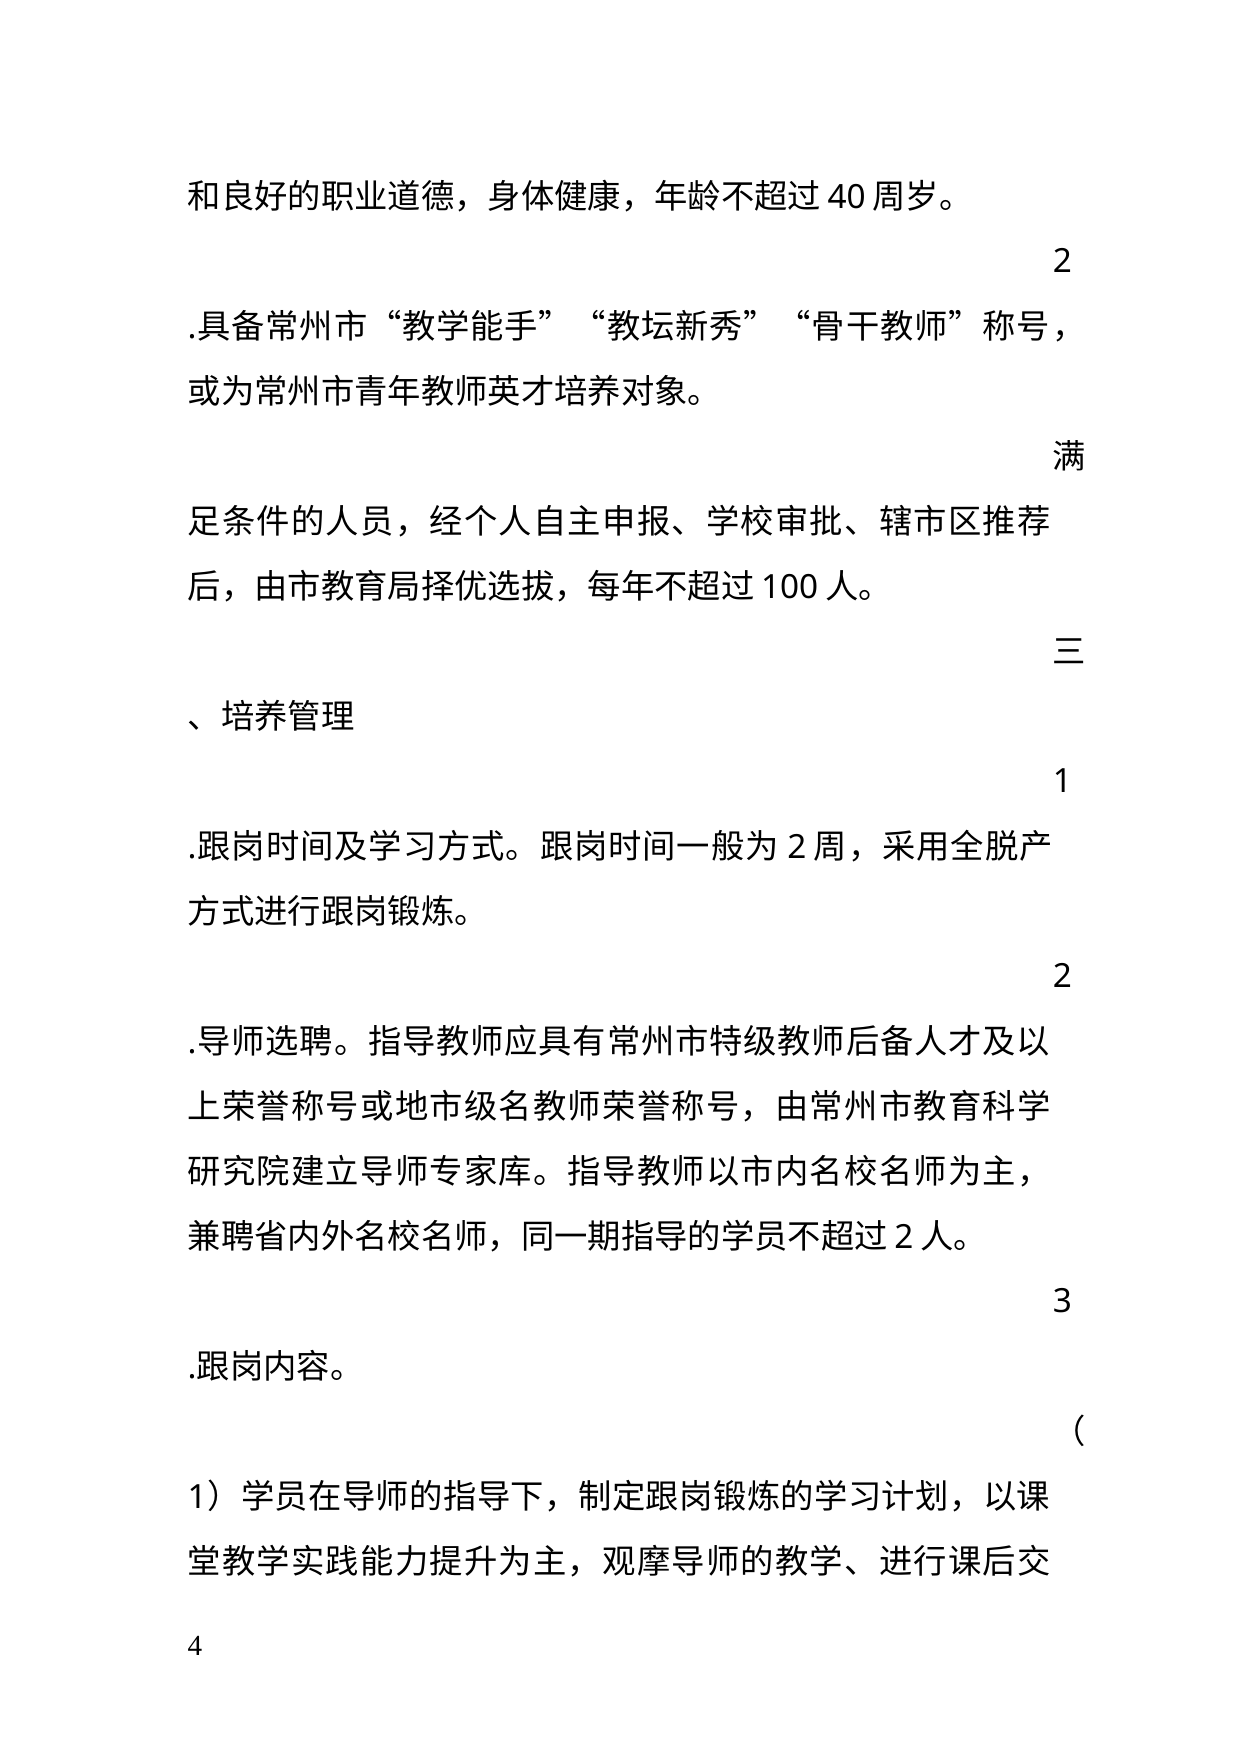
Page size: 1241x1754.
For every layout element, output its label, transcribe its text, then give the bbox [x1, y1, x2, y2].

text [187, 1397, 1053, 1592]
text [187, 162, 1053, 227]
text 2.具备常州市“教学能手”“教坛新秀”“骨干教师”称号，或为常州市青年教师英才培养对象。 [187, 227, 1053, 422]
text 1.跟岗时间及学习方式。跟岗时间一般为2周，采用全脱产方式进行跟岗锻炼。 [187, 747, 1053, 942]
text 2.导师选聘。指导教师应具有常州市特级教师后备人才及以上荣誉称号或地市级名教师荣誉称号，由常州市教育科学研究院建立导师专家库。指导教师以市内名校名师为主，兼聘省内外名校名师，同一期指导的学员不超过2人。 [187, 942, 1053, 1267]
text 3.跟岗内容。 [187, 1267, 1053, 1397]
text 满足条件的人员，经个人自主申报、学校审批、辖市区推荐后，由市教育局择优选拔，每年不超过100人。 [187, 422, 1053, 617]
text 三、培养管理 [187, 617, 1053, 747]
